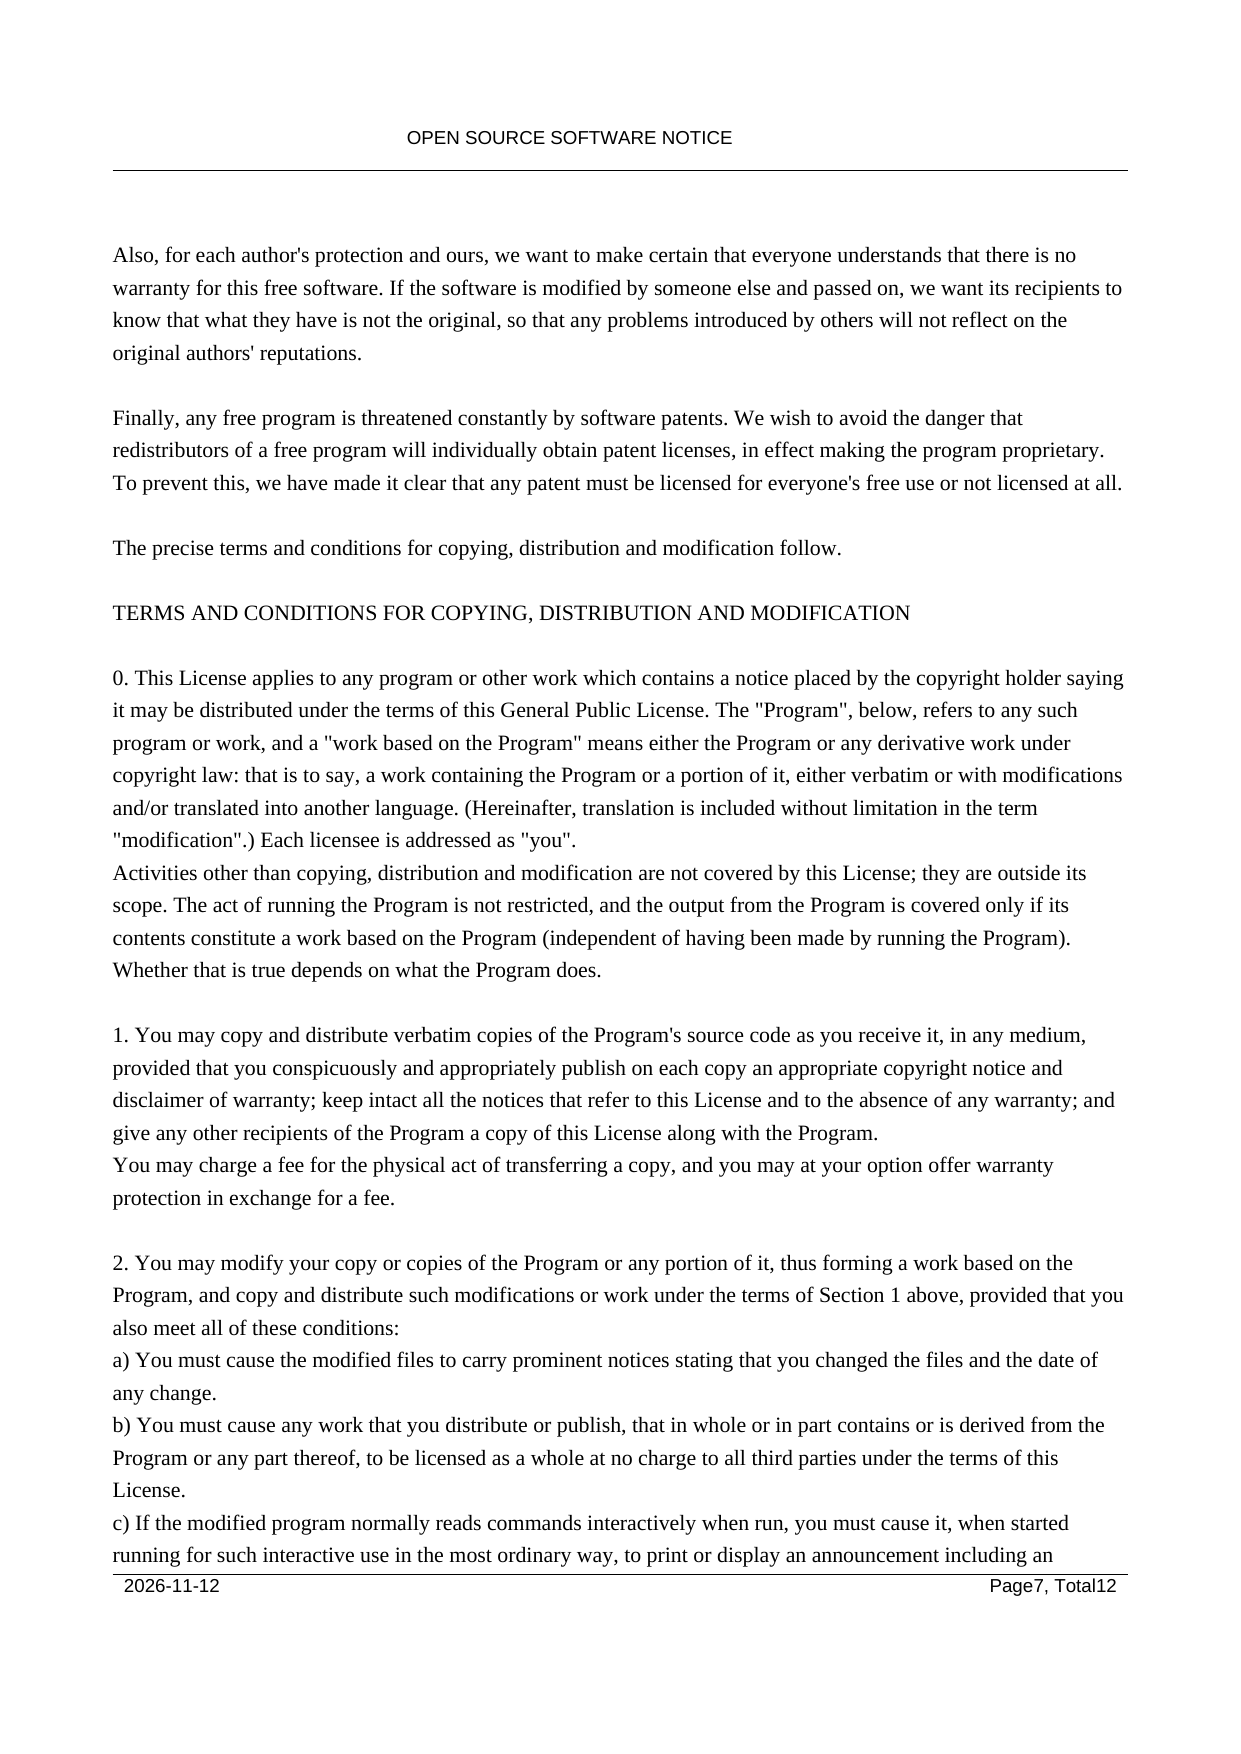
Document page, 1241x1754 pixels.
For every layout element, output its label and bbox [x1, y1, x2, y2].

text [112, 206, 1128, 1571]
